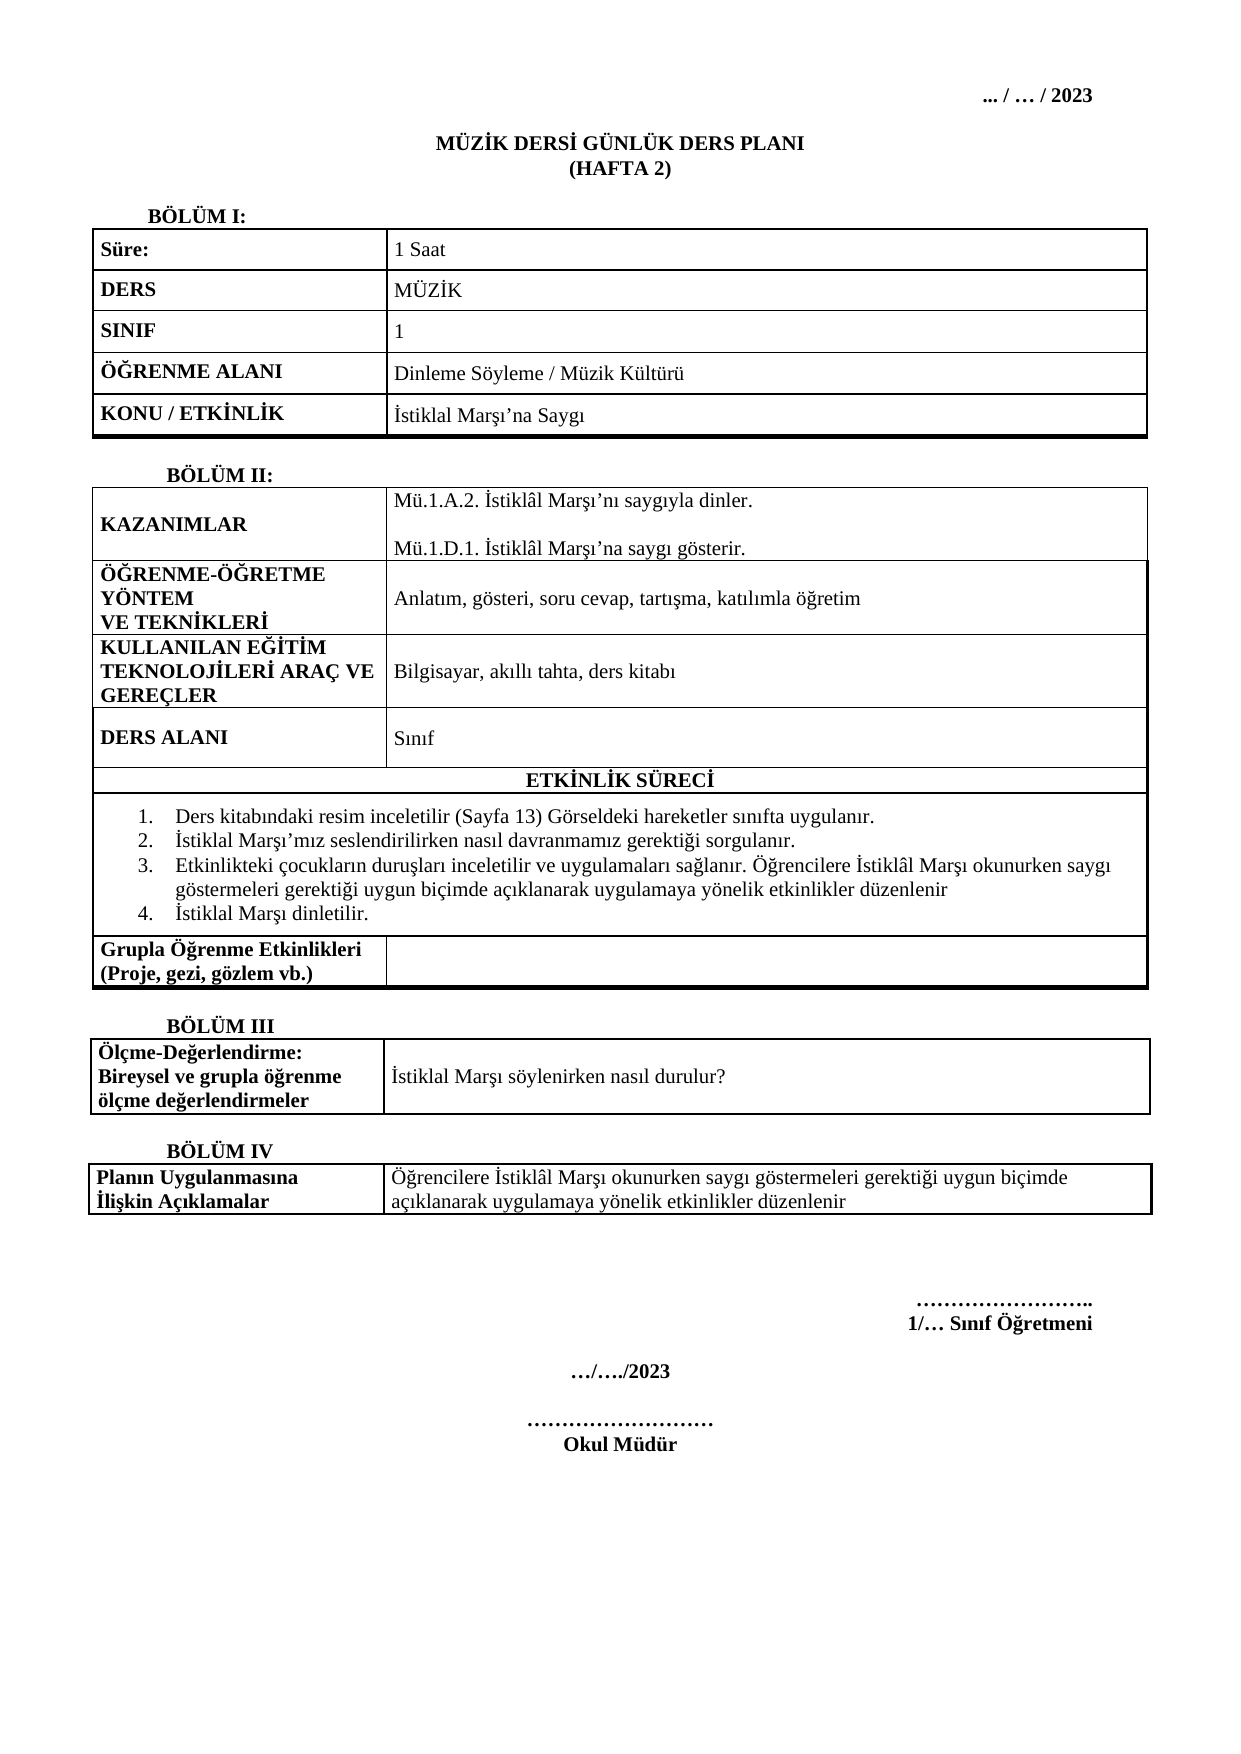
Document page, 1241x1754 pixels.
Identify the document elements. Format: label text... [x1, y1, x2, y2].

table_cell Ders kitabındaki resim inceletilir (Sayfa 13) Görseldeki hareketler sınıfta uygulanır. İstiklal Marşı’mız seslendirilirken nasıl davranmamız gerektiği sorgulanır. Etkinlikteki çocukların duruşları inceletilir ve uygulamaları sağlanır. Öğrencilere İstiklâl Marşı okunurken saygı göstermeleri gerektiği uygun biçimde açıklanarak uygulamaya yönelik etkinlikler düzenlenir İstiklal Marşı dinletilir. [94, 794, 1146, 935]
table_header İstiklal Marşı söylenirken nasıl durulur? [385, 1040, 1149, 1112]
table_cell ÖĞRENME-ÖĞRETME YÖNTEM VE TEKNİKLERİ [93, 561, 386, 634]
table_cell Anlatım, gösteri, soru cevap, tartışma, katılımla öğretim [387, 561, 1146, 634]
text Okul Müdür [148, 1431, 1093, 1456]
table_cell MÜZİK [388, 271, 1146, 310]
subtitle BÖLÜM IV [148, 1138, 1093, 1163]
table_cell Dinleme Söyleme / Müzik Kültürü [388, 353, 1146, 393]
table_cell SINIF [94, 311, 386, 352]
text ……………………… [148, 1407, 1093, 1431]
text (HAFTA 2) [148, 155, 1093, 179]
table_header Mü.1.A.2. İstiklâl Marşı’nı saygıyla dinler. Mü.1.D.1. İstiklâl Marşı’na saygı gösterir. [387, 488, 1147, 560]
table_cell Bilgisayar, akıllı tahta, ders kitabı [387, 635, 1146, 707]
table_cell ÖĞRENME ALANI [94, 353, 386, 393]
table_header KAZANIMLAR [93, 488, 386, 560]
table_header Ölçme-Değerlendirme: Bireysel ve grupla öğrenme ölçme değerlendirmeler [92, 1040, 383, 1112]
table_header 1 Saat [388, 230, 1146, 269]
table_cell DERS [94, 271, 386, 310]
text …………………….. [148, 1287, 1093, 1311]
table_cell İstiklal Marşı’na Saygı [388, 395, 1146, 434]
table_cell DERS ALANI [94, 708, 386, 766]
text BÖLÜM II: [148, 463, 1093, 487]
text MÜZİK DERSİ GÜNLÜK DERS PLANI [148, 131, 1093, 155]
table_cell ETKİNLİK SÜRECİ [94, 768, 1146, 792]
table_cell Sınıf [387, 708, 1146, 766]
text …/…./2023 [148, 1359, 1093, 1383]
text ... / … / 2023 [148, 83, 1093, 107]
table_cell Grupla Öğrenme Etkinlikleri (Proje, gezi, gözlem vb.) [94, 937, 386, 985]
table_header Süre: [94, 230, 386, 269]
text 1/… Sınıf Öğretmeni [148, 1311, 1093, 1335]
table_cell KONU / ETKİNLİK [94, 395, 386, 434]
subtitle BÖLÜM III [148, 1014, 1093, 1038]
table_cell 1 [388, 311, 1146, 352]
table_header Öğrencilere İstiklâl Marşı okunurken saygı göstermeleri gerektiği uygun biçimde açıklanarak uygulamaya yönelik etkinlikler düzenlenir [385, 1165, 1150, 1213]
table_cell KULLANILAN EĞİTİM TEKNOLOJİLERİ ARAÇ VE GEREÇLER [93, 635, 386, 707]
table_cell [387, 937, 1146, 985]
text BÖLÜM I: [148, 203, 1093, 228]
table_header Planın Uygulanmasına İlişkin Açıklamalar [90, 1165, 383, 1213]
